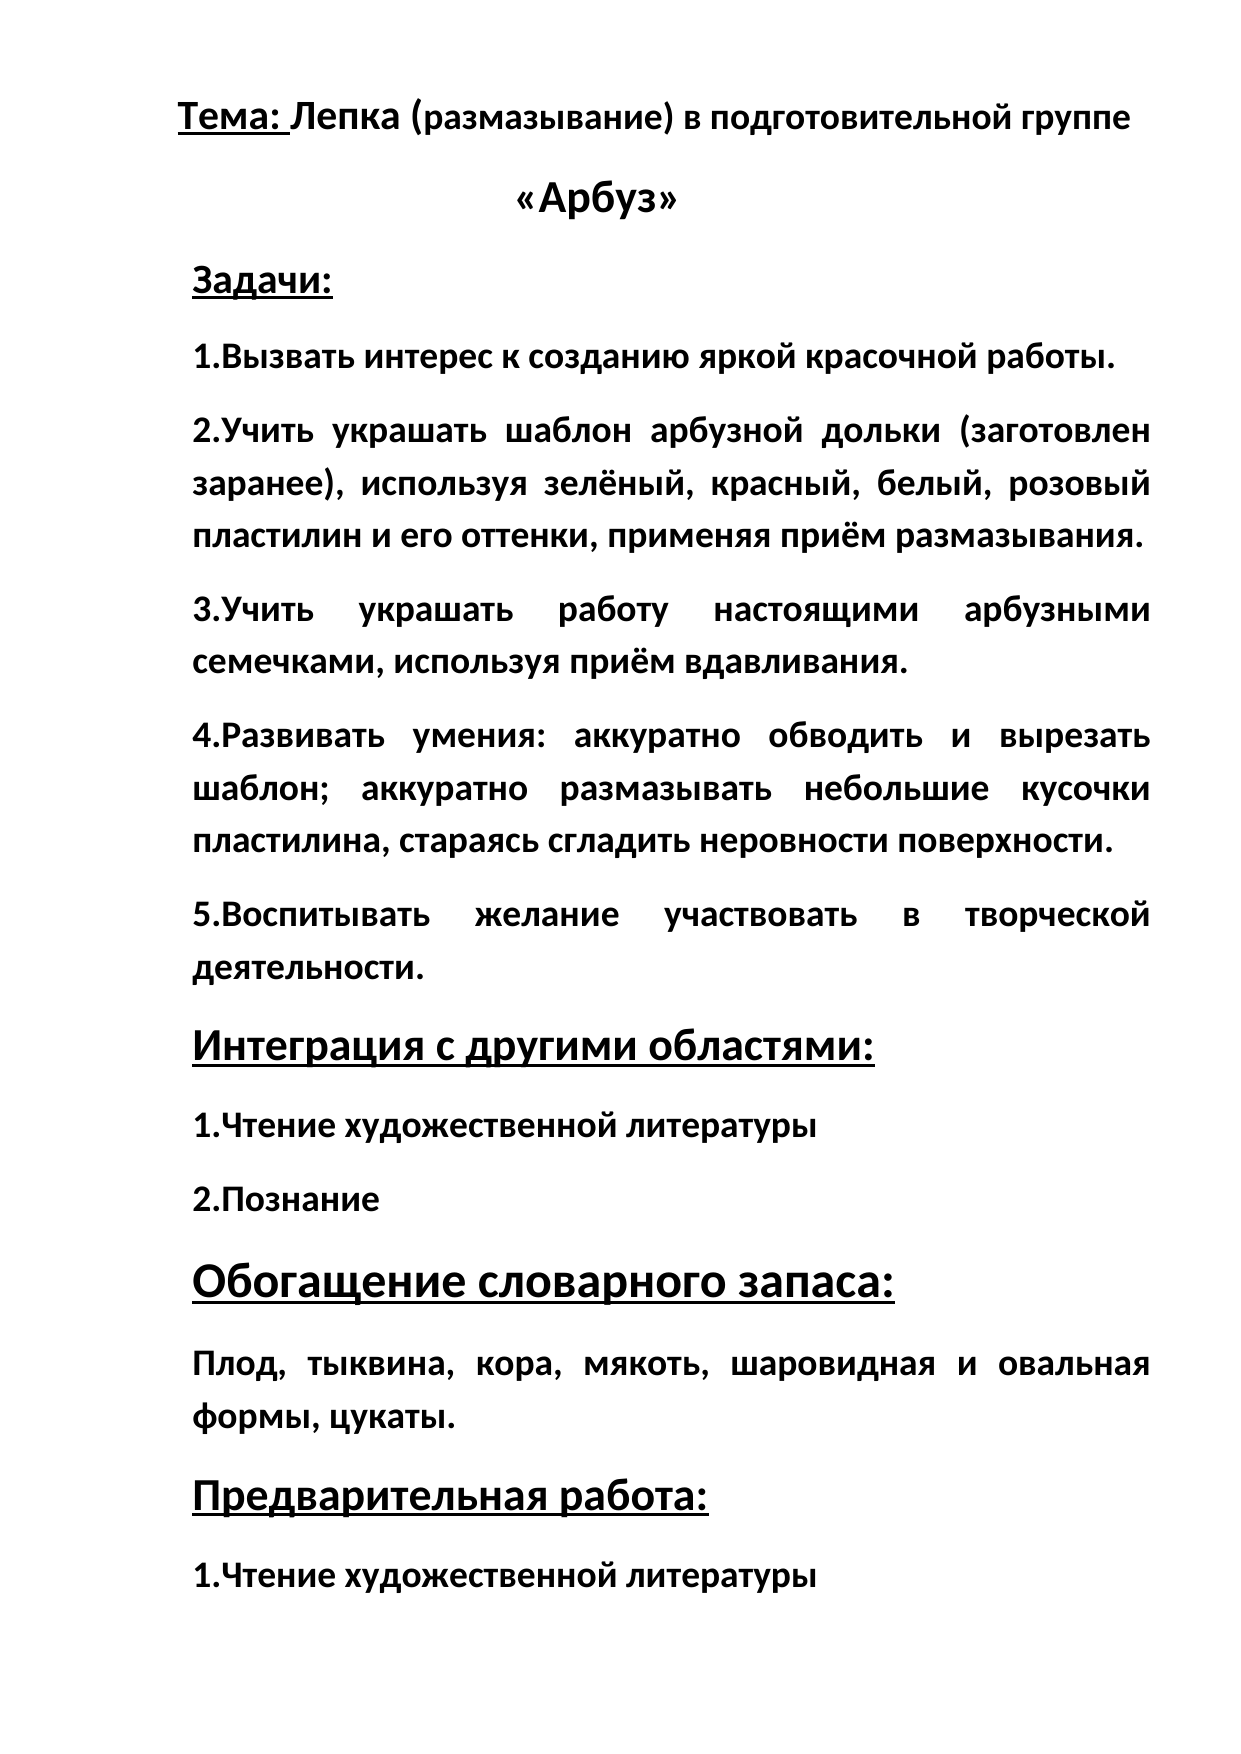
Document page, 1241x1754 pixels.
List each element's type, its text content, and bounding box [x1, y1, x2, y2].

text Задачи: [192, 253, 1152, 304]
text 3.Учить украшать работу настоящими арбузными семечками, используя приём вдавливания. [192, 585, 1152, 683]
text 1.Чтение художественной литературы [192, 1101, 1152, 1147]
text Интеграция с другими областями: [192, 1016, 1152, 1072]
text 2.Познание [192, 1175, 1152, 1221]
text 1.Чтение художественной литературы [192, 1551, 1152, 1597]
text Тема: Лепка (размазывание) в подготовительной группе [177, 89, 1152, 139]
text Плод, тыквина, кора, мякоть, шаровидная и овальная формы, цукаты. [192, 1339, 1152, 1438]
text Предварительная работа: [192, 1466, 1152, 1522]
text «Арбуз» [251, 168, 1152, 224]
text 5.Воспитывать желание участвовать в творческой деятельности. [192, 890, 1152, 988]
text 2.Учить украшать шаблон арбузной дольки (заготовлен заранее), используя зелёный, красный, белый, розовый пластилин и его оттенки, применяя приём размазывания. [192, 406, 1152, 557]
text 4.Развивать умения: аккуратно обводить и вырезать шаблон; аккуратно размазывать небольшие кусочки пластилина, стараясь сгладить неровности поверхности. [192, 711, 1152, 862]
text 1.Вызвать интерес к созданию яркой красочной работы. [192, 332, 1152, 378]
text Обогащение словарного запаса: [192, 1248, 1152, 1309]
